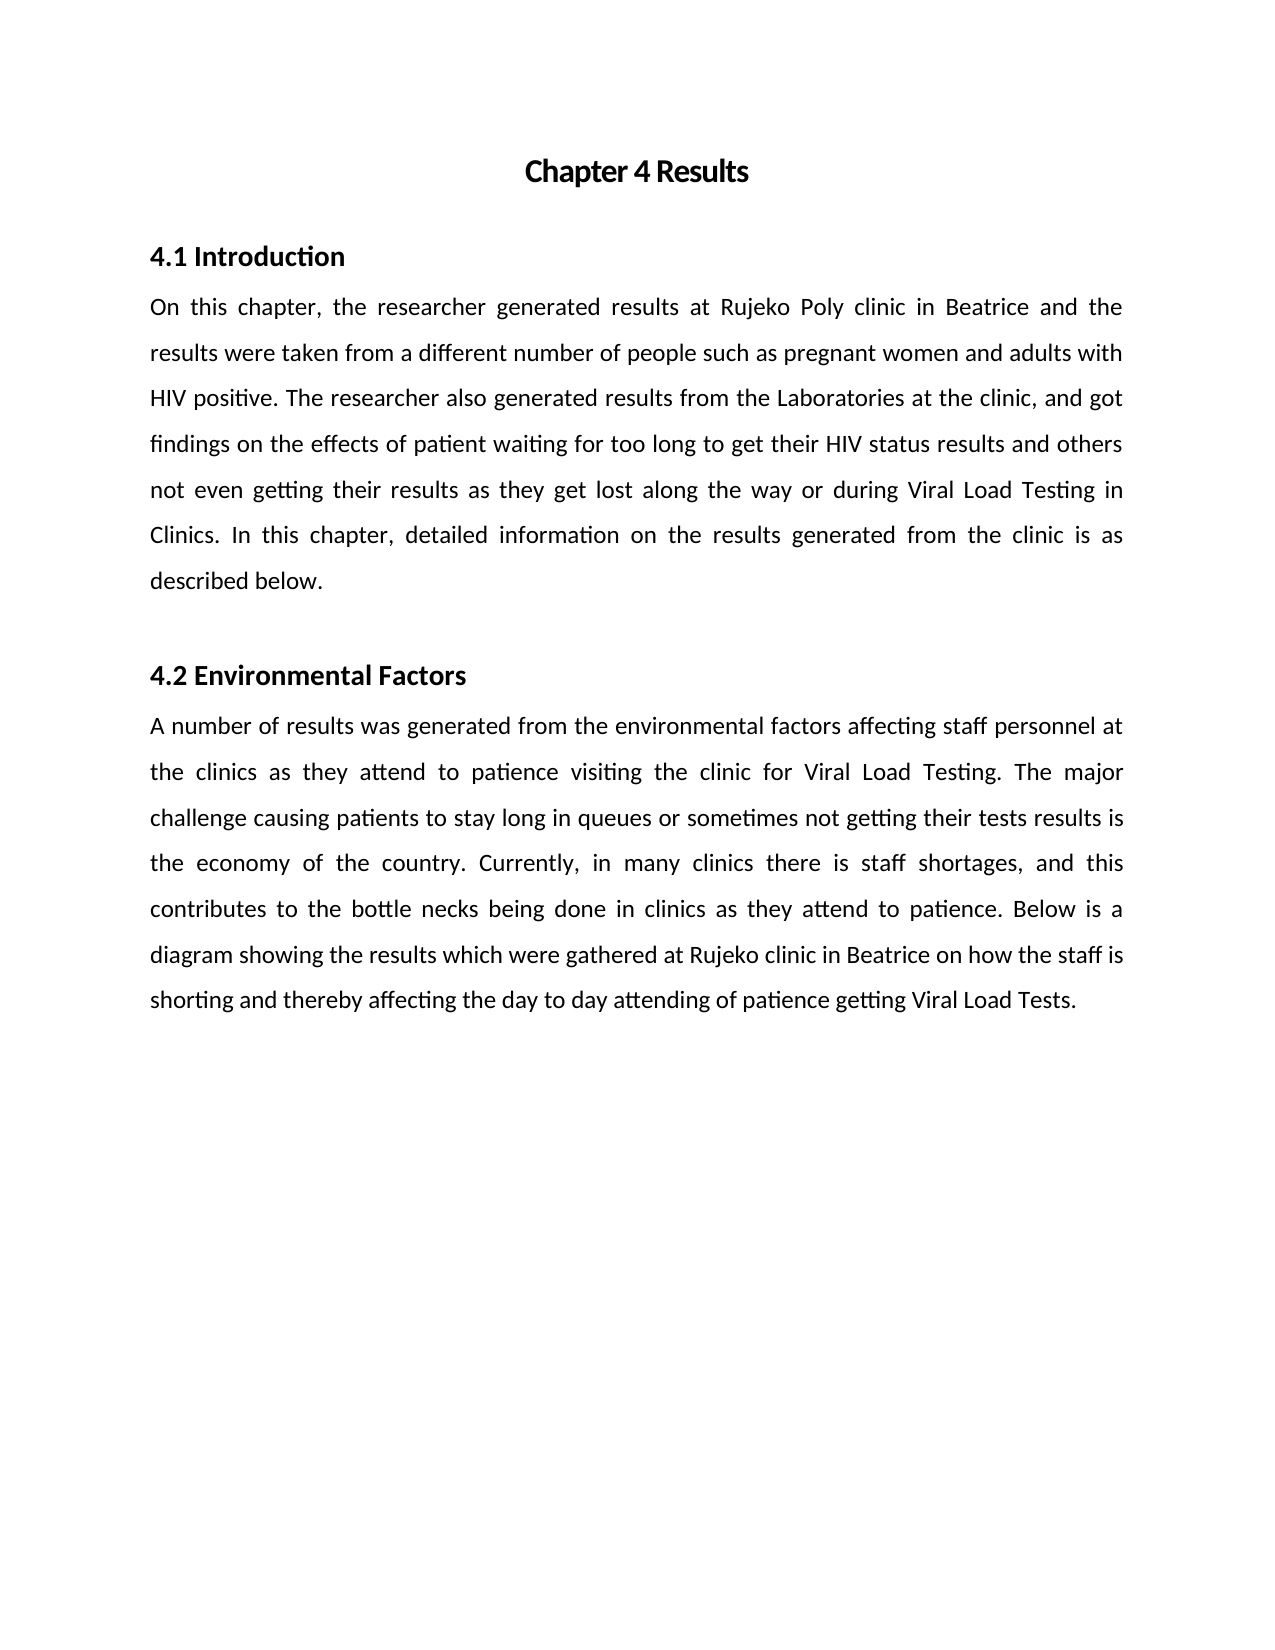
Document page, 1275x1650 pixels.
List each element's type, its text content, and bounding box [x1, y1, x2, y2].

title Chapter 4 Results [150, 150, 1125, 191]
text On this chapter, the researcher generated results at Rujeko Poly clinic in Beatrice and the results were taken from a different number of people such as pregnant women and adults with HIV positive. The researcher also generated results from the Laboratories at the clinic, and got findings on the effects of patient waiting for too long to get their HIV status results and others not even getting their results as they get lost along the way or during Viral Load Testing in Clinics. In this chapter, detailed information on the results generated from the clinic is as described below. [150, 291, 1125, 596]
text 4.1 Introduction [150, 238, 1125, 273]
text A number of results was generated from the environmental factors affecting staff personnel at the clinics as they attend to patience visiting the clinic for Viral Load Testing. The major challenge causing patients to stay long in queues or sometimes not getting their tests results is the economy of the country. Currently, in many clinics there is staff shortages, and this contributes to the bottle necks being done in clinics as they attend to patience. Below is a diagram showing the results which were gathered at Rujeko clinic in Beatrice on how the staff is shorting and thereby affecting the day to day attending of patience getting Viral Load Tests. [150, 710, 1125, 1015]
text 4.2 Environmental Factors [150, 657, 1125, 692]
